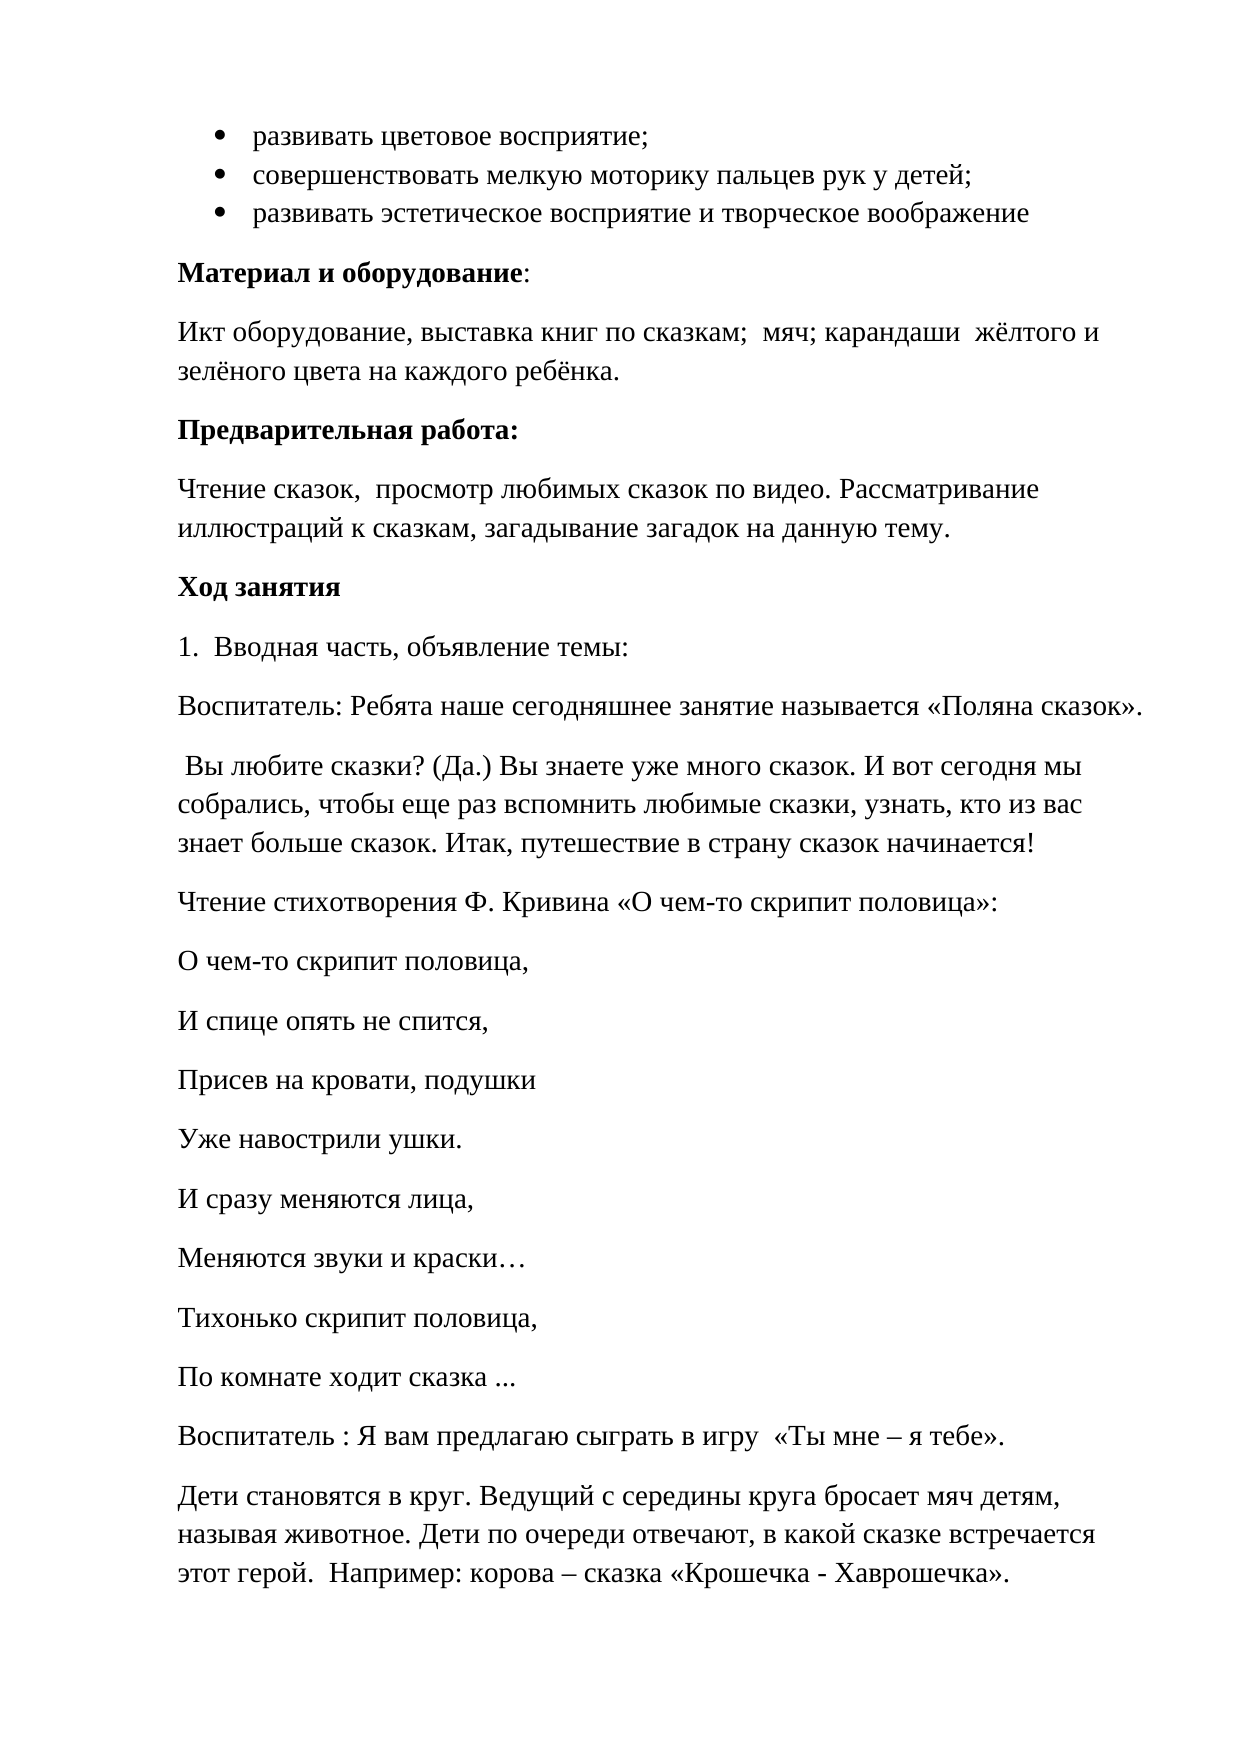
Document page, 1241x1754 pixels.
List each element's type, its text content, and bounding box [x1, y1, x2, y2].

text 1. Вводная часть, объявление темы: [177, 629, 1152, 662]
text Материал и оборудование: [177, 255, 1152, 288]
text И сразу меняются лица, [177, 1181, 1152, 1214]
text Воспитатель : Я вам предлагаю сыграть в игру «Ты мне – я тебе». [177, 1418, 1152, 1452]
text Присев на кровати, подушки [177, 1062, 1152, 1096]
text Икт оборудование, выставка книг по сказкам; мяч; карандаши жёлтого и зелёного цвета на каждого ребёнка. [177, 314, 1152, 386]
text Воспитатель: Ребята наше сегодняшнее занятие называется «Поляна сказок». [177, 688, 1152, 722]
list совершенствовать мелкую моторику пальцев рук у детей; [215, 157, 1152, 190]
text Ход занятия [177, 569, 1152, 603]
text По комнате ходит сказка ... [177, 1359, 1152, 1393]
text Предварительная работа: [177, 412, 1152, 446]
text Вы любите сказки? (Да.) Вы знаете уже много сказок. И вот сегодня мы собрались, чтобы еще раз вспомнить любимые сказки, узнать, кто из вас знает больше сказок. Итак, путешествие в страну сказок начинается! [177, 748, 1152, 858]
text Тихонько скрипит половица, [177, 1300, 1152, 1333]
text Дети становятся в круг. Ведущий с середины круга бросает мяч детям, называя животное. Дети по очереди отвечают, в какой сказке встречается этот герой. Например: корова – сказка «Крошечка - Хаврошечка». [177, 1478, 1152, 1588]
text Чтение сказок, просмотр любимых сказок по видео. Рассматривание иллюстраций к сказкам, загадывание загадок на данную тему. [177, 472, 1152, 544]
text И спице опять не спится, [177, 1003, 1152, 1036]
list развивать цветовое восприятие; [215, 118, 1152, 152]
text Чтение стихотворения Ф. Кривина «О чем-то скрипит половица»: [177, 884, 1152, 918]
text Меняются звуки и краски… [177, 1240, 1152, 1274]
text Уже навострили ушки. [177, 1122, 1152, 1155]
text О чем-то скрипит половица, [177, 943, 1152, 977]
list развивать эстетическое восприятие и творческое воображение [215, 195, 1152, 229]
